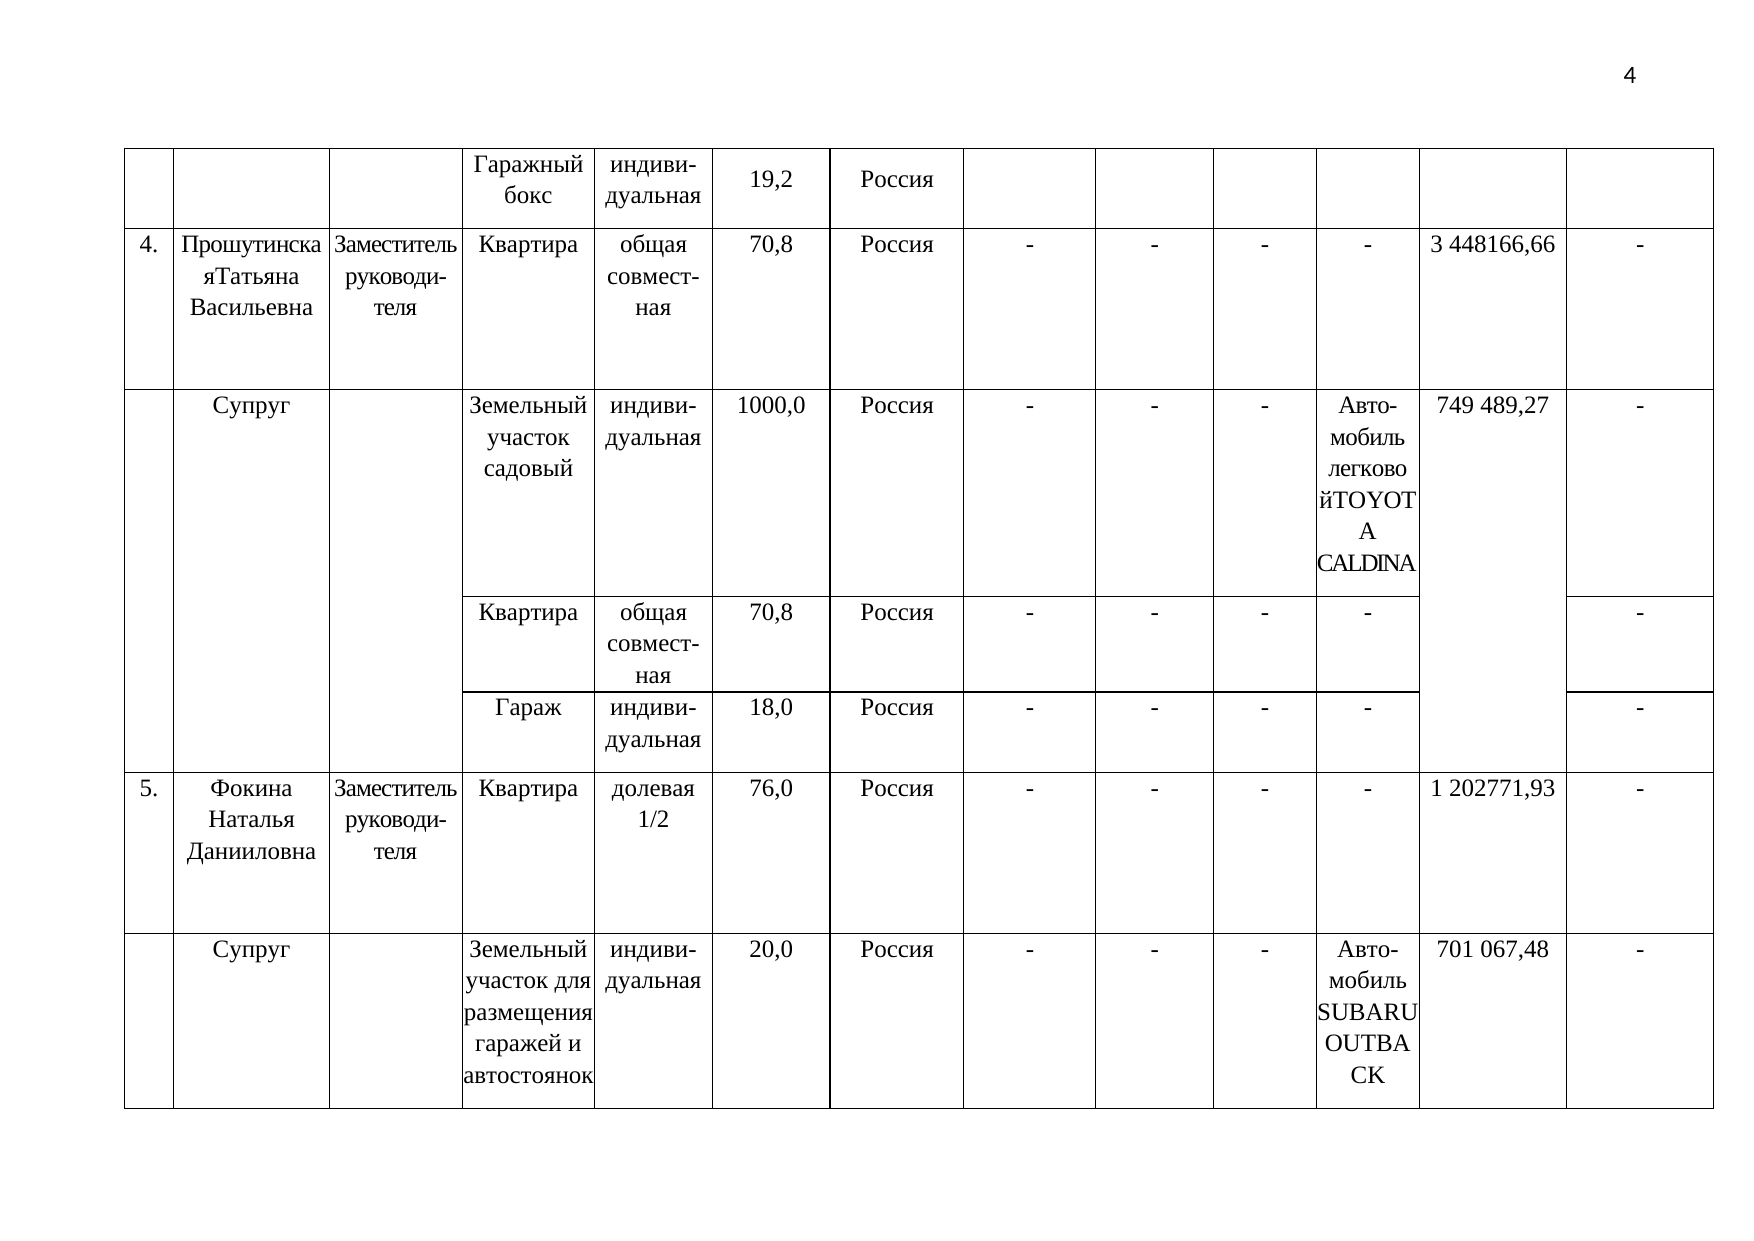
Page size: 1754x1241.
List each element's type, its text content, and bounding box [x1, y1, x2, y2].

table_header [1420, 149, 1566, 228]
table_cell Россия [831, 390, 963, 596]
table_cell 1 202771,93 [1420, 773, 1566, 933]
table_cell 4. [125, 229, 173, 389]
table_cell - [1214, 390, 1316, 596]
table_cell - [1096, 229, 1213, 389]
table_cell - [1567, 229, 1713, 389]
table_header [1096, 149, 1213, 228]
table_cell Квартира [463, 229, 594, 389]
table_cell Заместитель руководи-теля [330, 773, 462, 933]
table_cell 749 489,27 [1420, 390, 1566, 772]
table_cell [125, 934, 173, 1108]
table_cell - [964, 773, 1095, 933]
table_header [125, 149, 173, 228]
table_header Россия [831, 149, 963, 228]
table_cell Квартира [463, 597, 594, 691]
table_cell Россия [831, 773, 963, 933]
table_cell - [1096, 934, 1213, 1108]
table_cell - [964, 390, 1095, 596]
table_cell - [1567, 773, 1713, 933]
table_cell Россия [831, 934, 963, 1108]
table_cell [125, 390, 173, 772]
table_cell 70,8 [713, 229, 829, 389]
table_cell - [1214, 597, 1316, 691]
table_cell 70,8 [713, 597, 829, 691]
table_header [174, 149, 329, 228]
table_cell - [1317, 229, 1419, 389]
table_cell Земельный участок садовый [463, 390, 594, 596]
table_cell индиви-дуальная [595, 390, 712, 596]
table_cell - [1317, 773, 1419, 933]
table_cell - [1567, 934, 1713, 1108]
table_cell [330, 934, 462, 1108]
table_cell индиви-дуальная [595, 934, 712, 1108]
table_cell ПрошутинскаяТатьяна Васильевна [174, 229, 329, 389]
table_cell Авто-мобиль SUBARU OUTBACK [1317, 934, 1419, 1108]
table_cell Заместитель руководи-теля [330, 229, 462, 389]
table_cell - [1096, 390, 1213, 596]
table_cell - [1214, 229, 1316, 389]
table_header [1317, 149, 1419, 228]
table_cell - [1567, 597, 1713, 691]
table_cell - [964, 693, 1095, 772]
table_cell Гараж [463, 693, 594, 772]
table_cell индиви-дуальная [595, 693, 712, 772]
table_cell Супруг [174, 934, 329, 1108]
table_cell - [1096, 597, 1213, 691]
table_cell 76,0 [713, 773, 829, 933]
table_cell 701 067,48 [1420, 934, 1566, 1108]
table_cell - [1214, 773, 1316, 933]
table_header [1214, 149, 1316, 228]
table_cell Супруг [174, 390, 329, 772]
table_cell Фокина Наталья Данииловна [174, 773, 329, 933]
table_header [1567, 149, 1713, 228]
table_cell Россия [831, 229, 963, 389]
table_cell 18,0 [713, 693, 829, 772]
table_cell - [964, 597, 1095, 691]
table_cell - [1317, 693, 1419, 772]
table_cell Авто-мобиль легковойTОYOTA CALDINA [1317, 390, 1419, 596]
table_cell [330, 390, 462, 772]
table_header [964, 149, 1095, 228]
table_cell Земельный участок для размещения гаражей и автостоянок [463, 934, 594, 1108]
table_cell общая совмест-ная [595, 229, 712, 389]
table_cell - [1317, 597, 1419, 691]
table_cell - [1096, 773, 1213, 933]
table_cell 1000,0 [713, 390, 829, 596]
table_cell - [964, 934, 1095, 1108]
table_cell - [1096, 693, 1213, 772]
table_cell общая совмест-ная [595, 597, 712, 691]
table_header Гаражный бокс [463, 149, 594, 228]
table_cell Россия [831, 597, 963, 691]
table_header индиви-дуальная [595, 149, 712, 228]
table_cell - [1567, 390, 1713, 596]
table_cell Россия [831, 693, 963, 772]
table_cell долевая 1/2 [595, 773, 712, 933]
table_cell Квартира [463, 773, 594, 933]
table_cell - [1567, 693, 1713, 772]
table_cell - [964, 229, 1095, 389]
table_cell 3 448166,66 [1420, 229, 1566, 389]
table_cell - [1214, 693, 1316, 772]
table_cell - [1214, 934, 1316, 1108]
table_cell 5. [125, 773, 173, 933]
table_header [330, 149, 462, 228]
table_cell 20,0 [713, 934, 829, 1108]
table_header 19,2 [713, 149, 829, 228]
